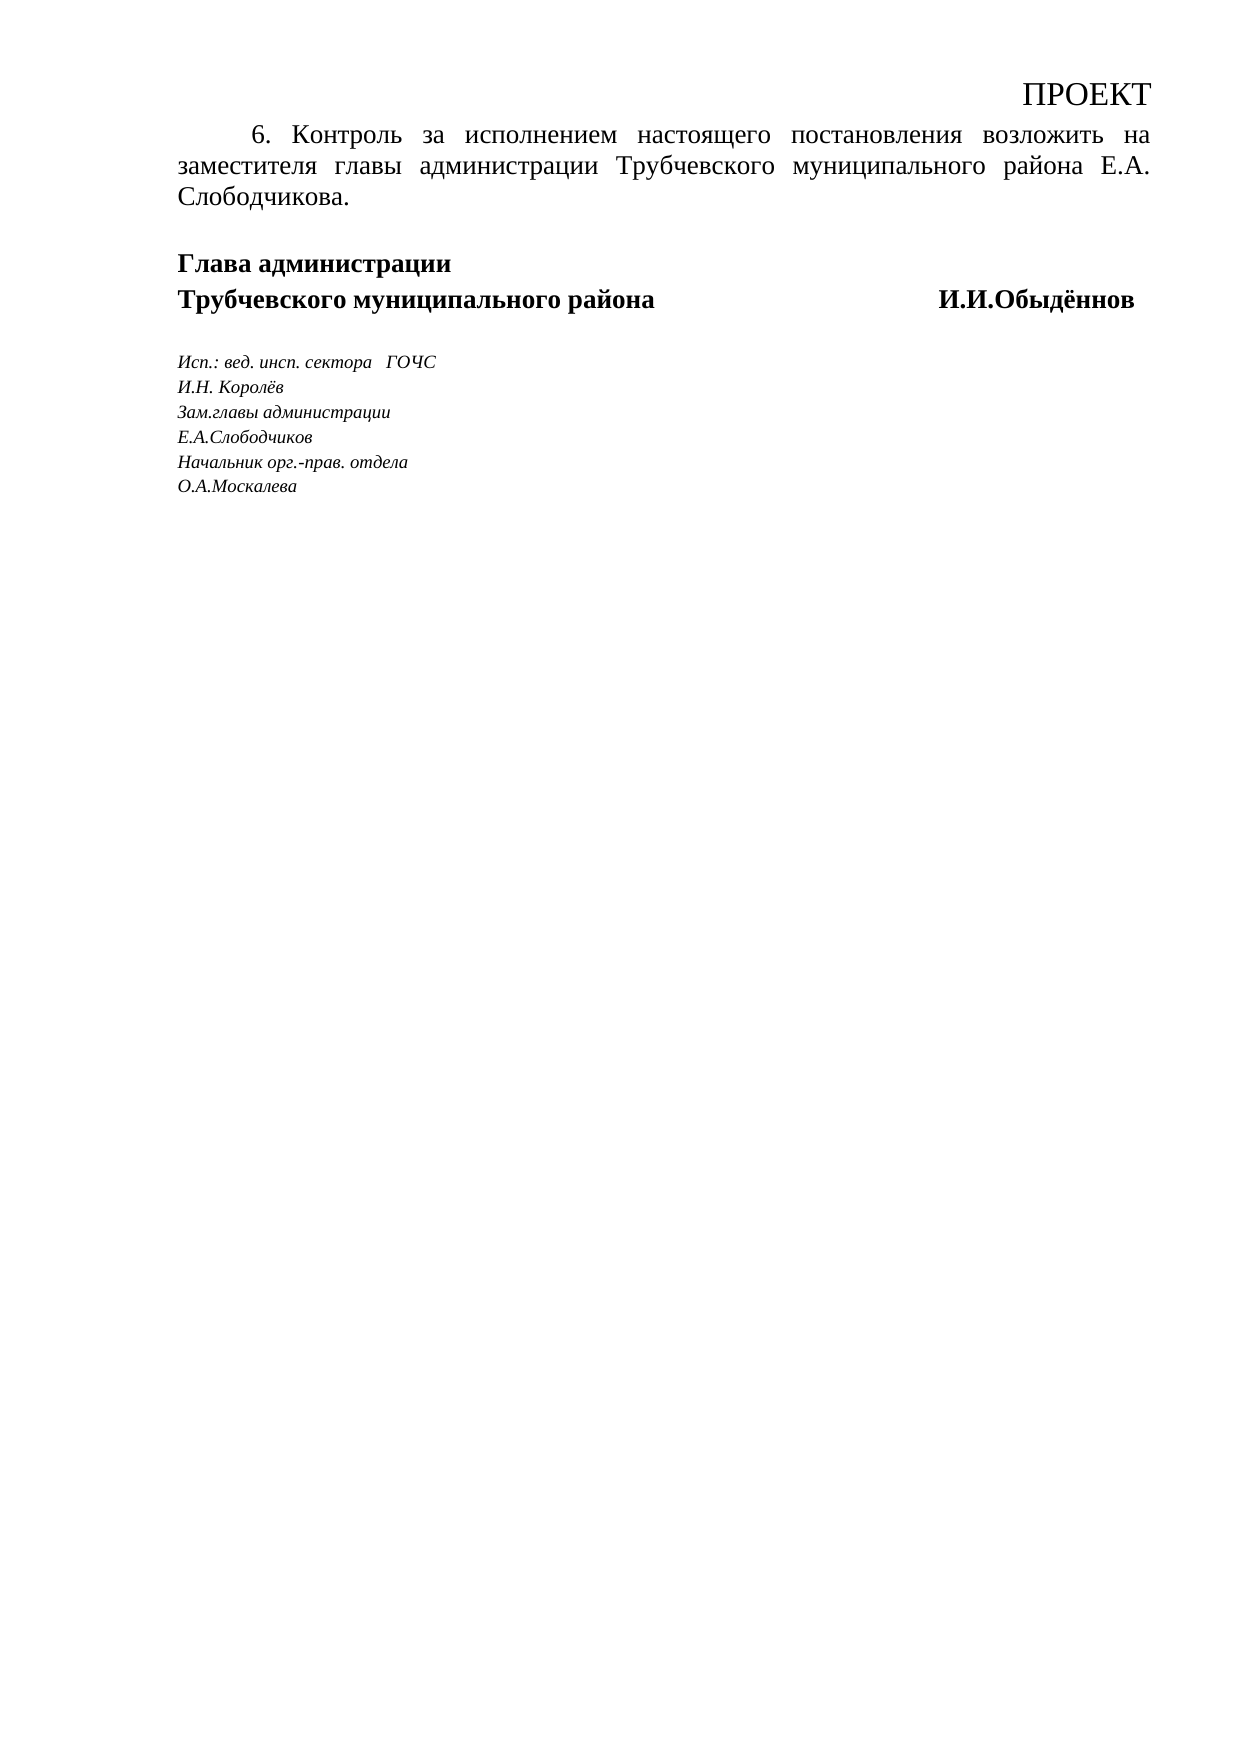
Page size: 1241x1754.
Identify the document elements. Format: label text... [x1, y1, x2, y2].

text 6. Контроль за исполнением настоящего постановления возложить на заместителя главы администрации Трубчевского муниципального района Е.А. Слободчикова. [177, 118, 1152, 212]
text Исп.: вед. инсп. сектора ГОЧС [177, 351, 1152, 373]
text И.Н. Королёв [177, 376, 1152, 398]
text Е.А.Слободчиков [177, 426, 1152, 447]
text Зам.главы администрации [177, 401, 1152, 422]
text Трубчевского муниципального района И.И.Обыдённов [177, 283, 1152, 314]
text О.А.Москалева [177, 475, 1152, 497]
text Глава администрации [177, 247, 1152, 278]
text Начальник орг.-прав. отдела [177, 451, 1152, 472]
